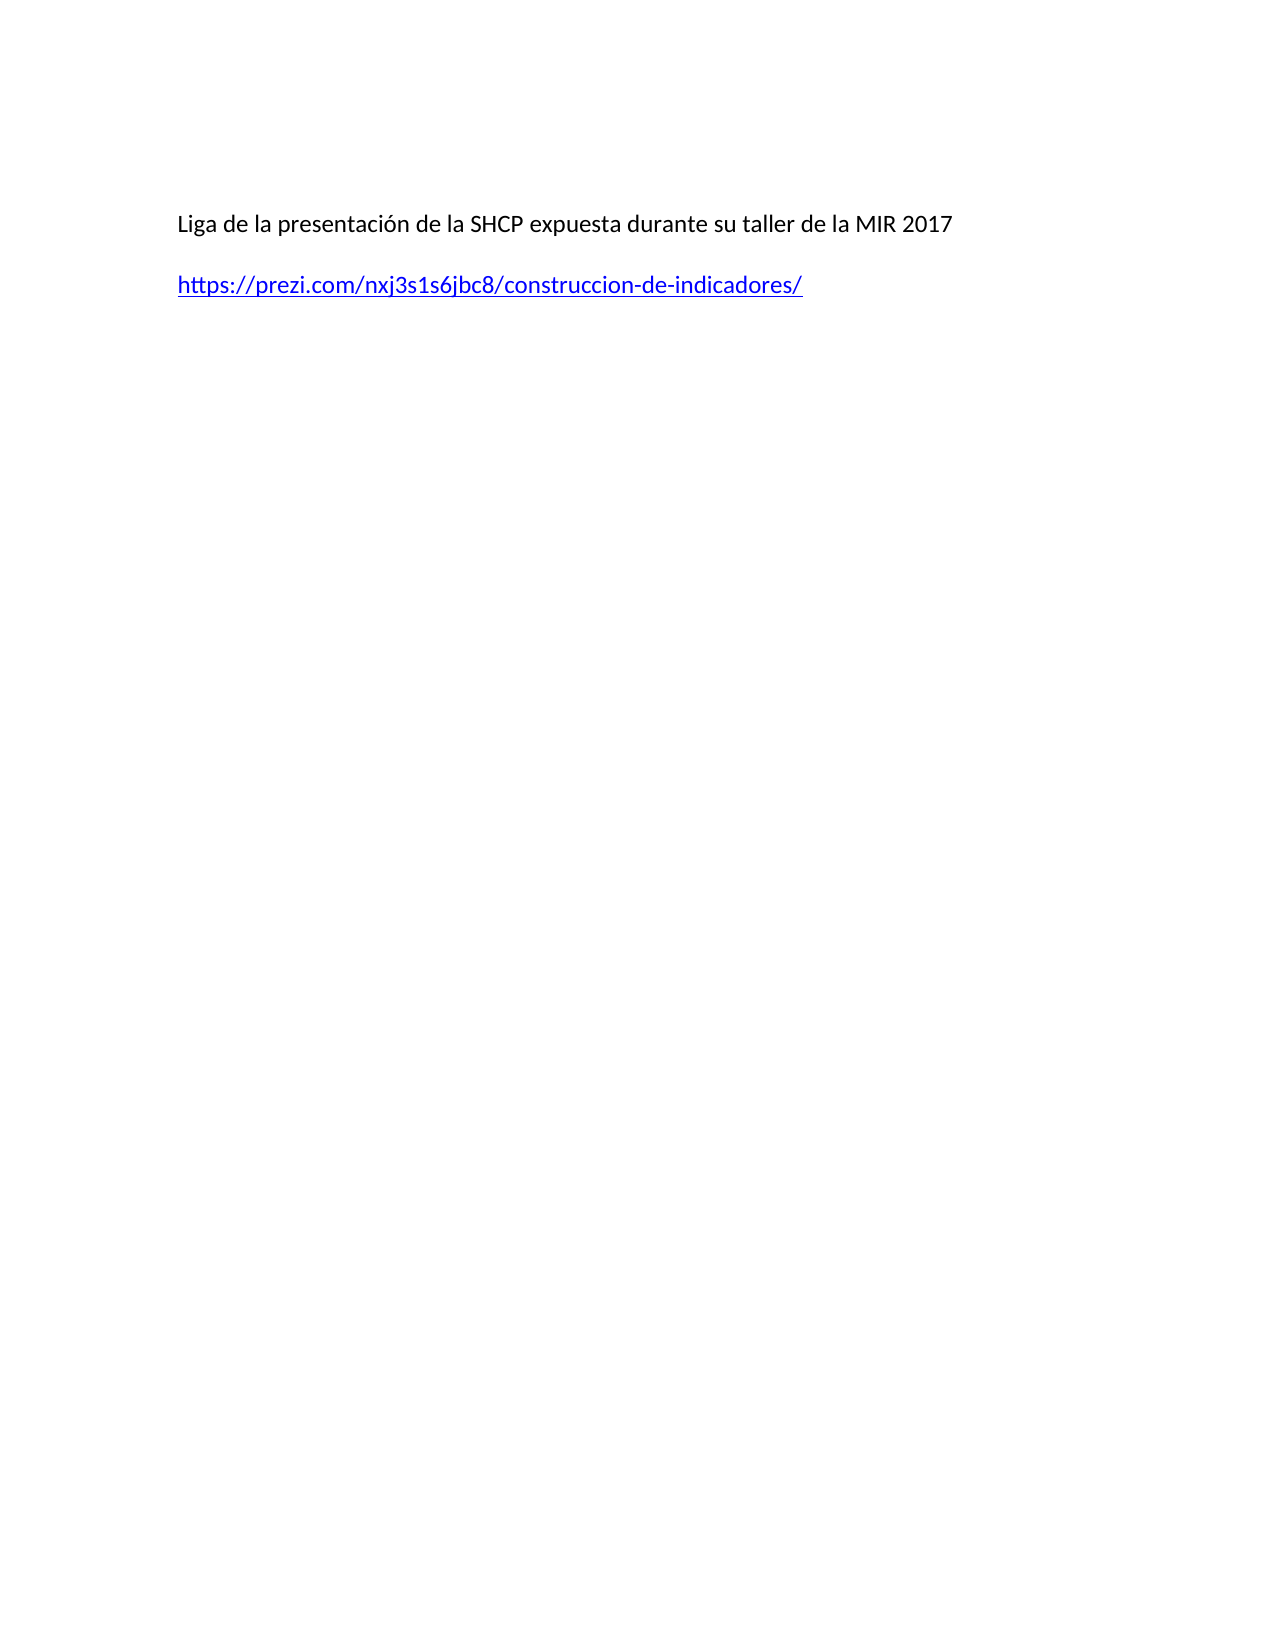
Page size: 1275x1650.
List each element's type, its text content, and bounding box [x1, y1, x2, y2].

text https://prezi.com/nxj3s1s6jbc8/construccion-de-indicadores/ [177, 270, 1098, 300]
text Liga de la presentación de la SHCP expuesta durante su taller de la MIR 2017 [177, 209, 1098, 239]
